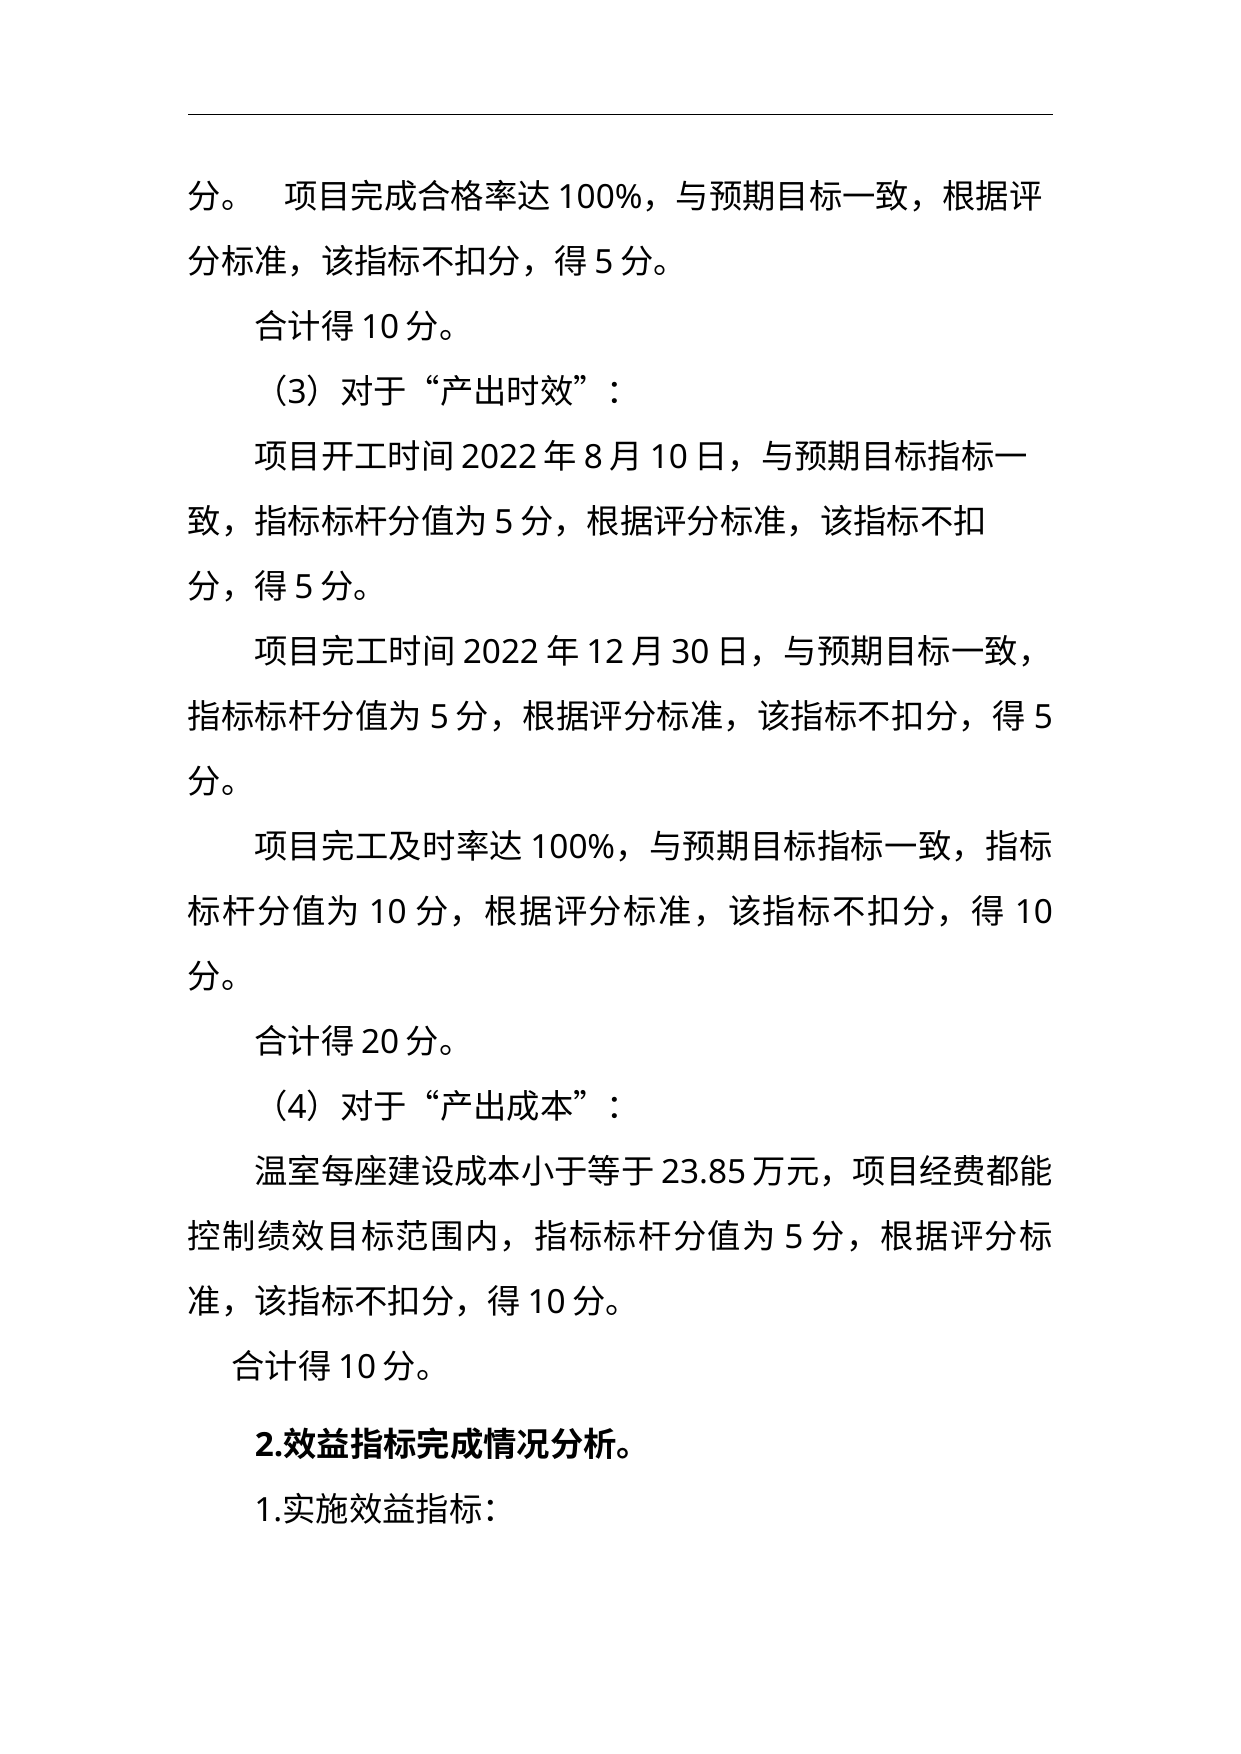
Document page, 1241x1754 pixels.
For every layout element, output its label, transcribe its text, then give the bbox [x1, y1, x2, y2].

text 项目完工及时率达100%，与预期目标指标一致，指标标杆分值为10分，根据评分标准，该指标不扣分，得10分。 [187, 812, 1053, 1007]
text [187, 162, 1053, 292]
text 温室每座建设成本小于等于23.85万元，项目经费都能控制绩效目标范围内，指标标杆分值为5分，根据评分标准，该指标不扣分，得10分。 [187, 1137, 1053, 1332]
text 合计得20分。 [187, 1007, 1053, 1072]
text 合计得10分。 [187, 292, 1053, 357]
text （3）对于“产出时效”： [187, 357, 1053, 422]
text 2.效益指标完成情况分析。 [187, 1409, 1053, 1474]
text 项目完工时间2022年12月30日，与预期目标一致，指标标杆分值为5分，根据评分标准，该指标不扣分，得5分。 [187, 617, 1053, 812]
text 合计得10分。 [187, 1332, 1053, 1397]
text 项目开工时间2022年8月10日，与预期目标指标一致，指标标杆分值为5分，根据评分标准，该指标不扣分，得5分。 [187, 422, 1053, 617]
text （4）对于“产出成本”： [187, 1072, 1053, 1137]
text 1.实施效益指标： [187, 1474, 1053, 1539]
